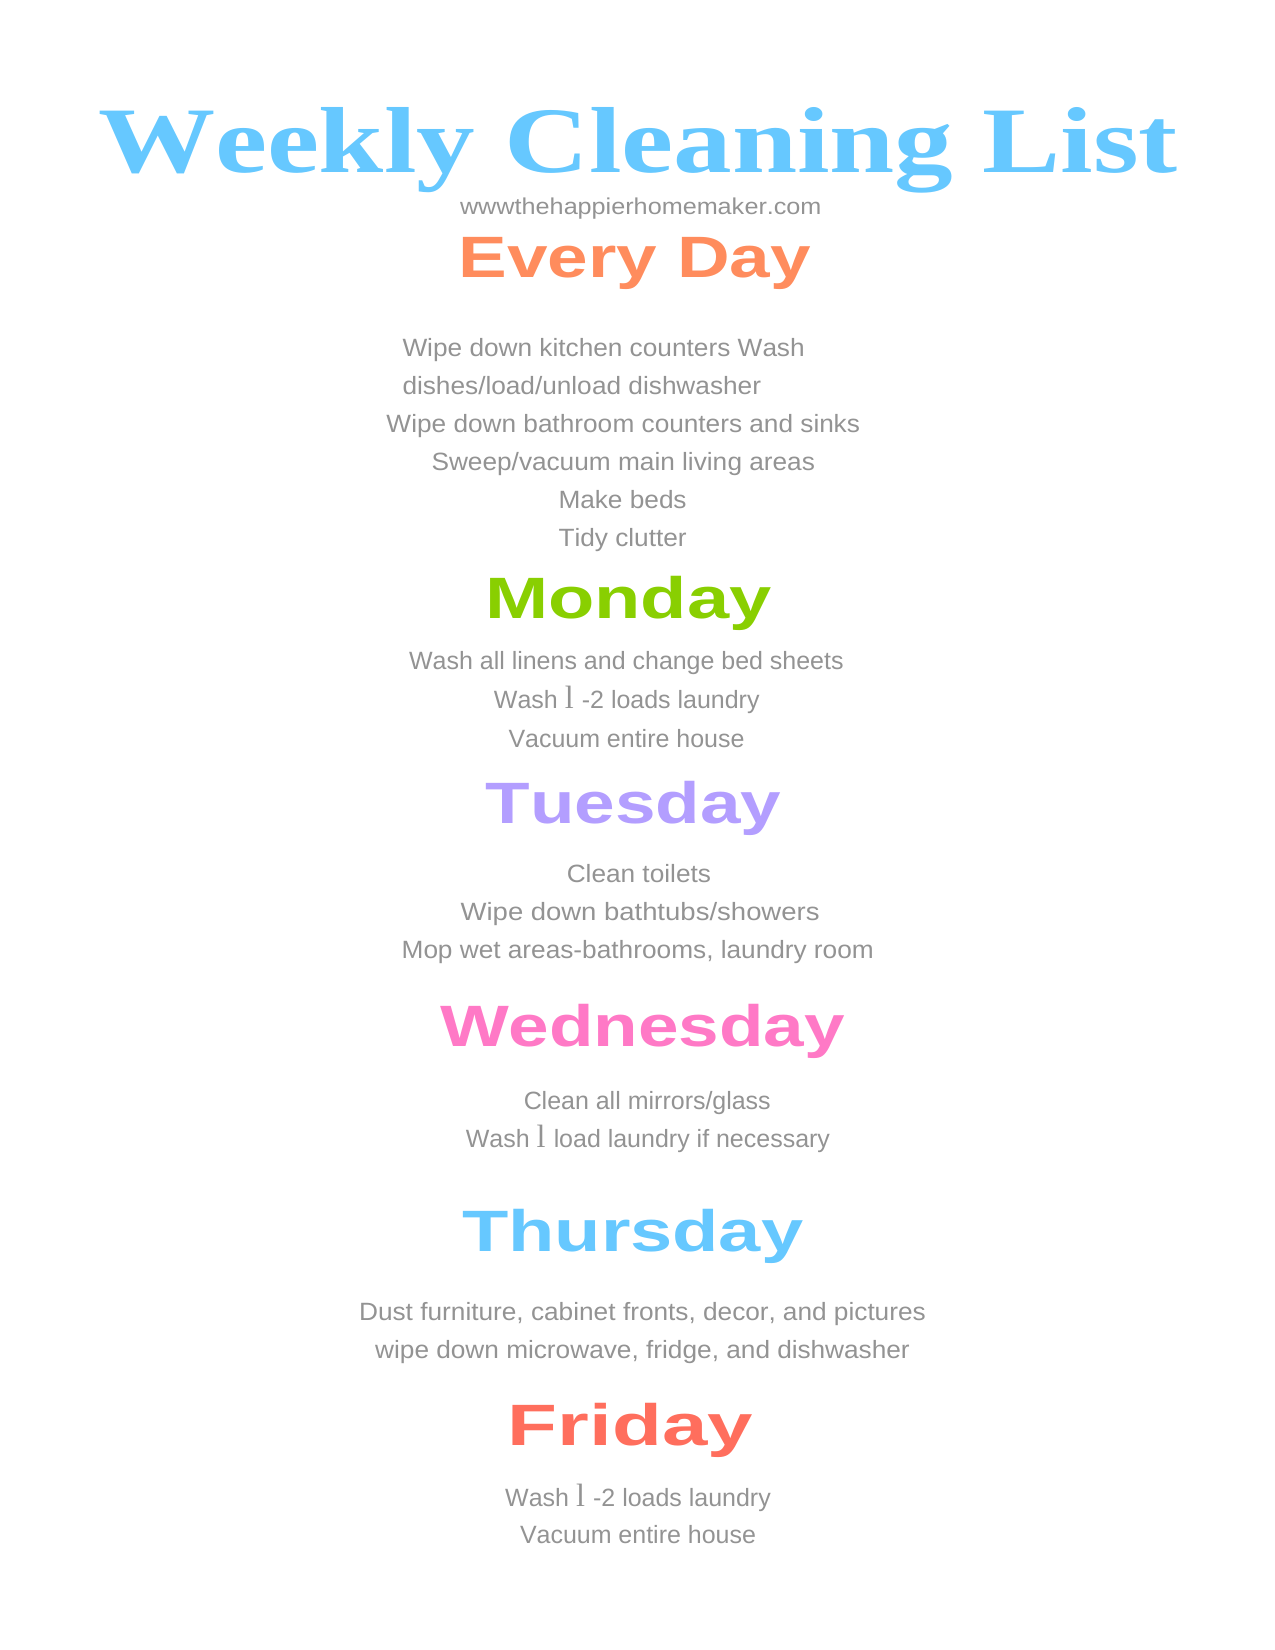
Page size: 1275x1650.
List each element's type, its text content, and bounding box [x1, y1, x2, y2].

text Clean all mirrors/glass [113, 1086, 1181, 1115]
text Mop wet areas-bathrooms, laundry room [94, 936, 1181, 964]
text Wash l load laundry if necessary [114, 1117, 1181, 1154]
text Wipe down bathroom counters and sinks Sweep/vacuum main living areas [384, 409, 863, 476]
subtitle Tuesday [86, 768, 1181, 835]
text Vacuum entire house [96, 723, 1157, 752]
text wwwthehappierhomemaker.com [96, 194, 1185, 220]
text Weekly Cleaning List [96, 86, 1181, 194]
subtitle Thursday [84, 1196, 1181, 1263]
subtitle Monday [96, 564, 1160, 631]
text Wipe down kitchen counters Wash dishes/load/unload dishwasher [402, 295, 849, 400]
text Wipe down bathtubs/showers [96, 897, 1184, 926]
subtitle Friday [96, 1391, 1164, 1458]
text Wash l -2 loads laundry Vacuum entire house [503, 1477, 773, 1548]
text Clean toilets [96, 859, 1182, 888]
text Dust furniture, cabinet fronts, decor, and pictures wipe down microwave, fridge, and dishwasher [357, 1296, 929, 1363]
text Make beds Tidy clutter [556, 485, 689, 552]
subtitle Every Day [89, 222, 1181, 289]
subtitle Wednesday [96, 992, 1189, 1059]
text Wash all linens and change bed sheets Wash l -2 loads laundry [384, 646, 869, 716]
